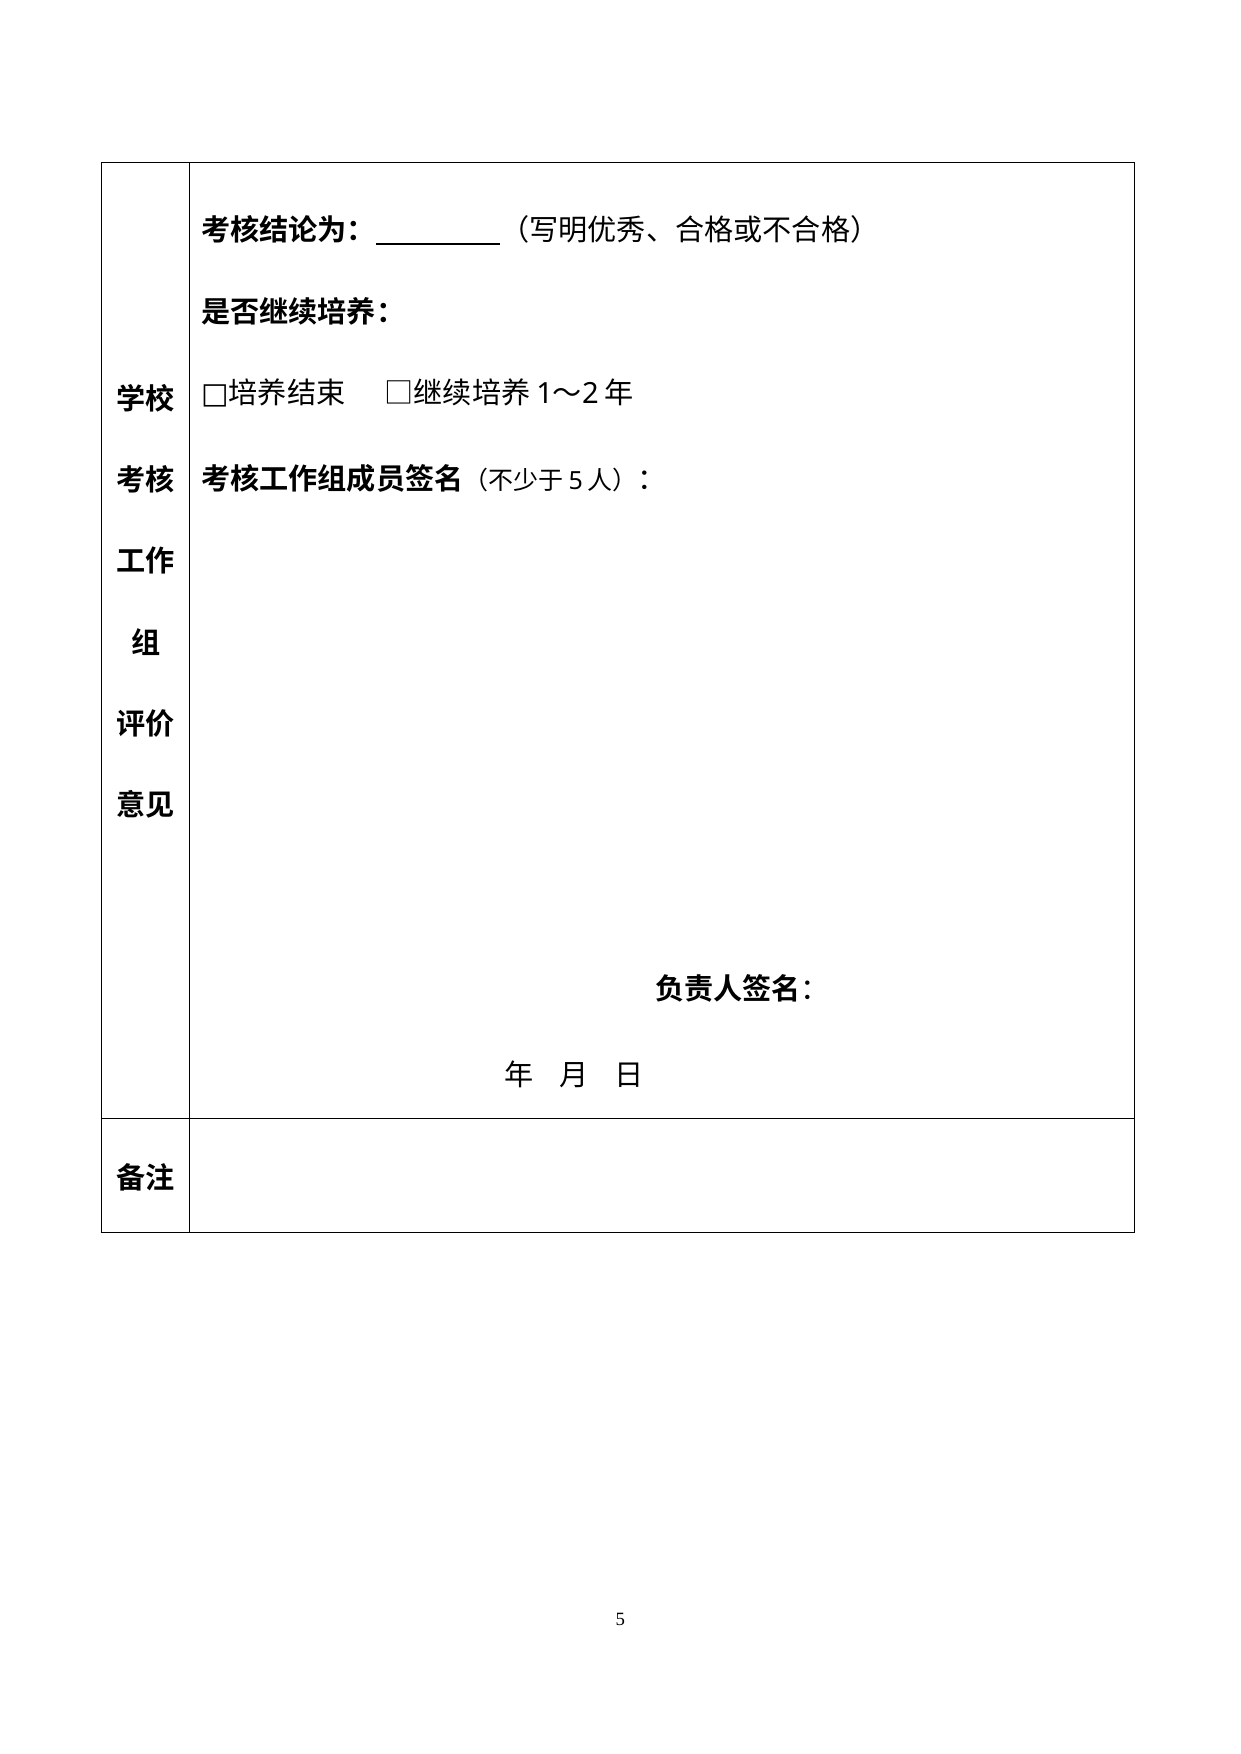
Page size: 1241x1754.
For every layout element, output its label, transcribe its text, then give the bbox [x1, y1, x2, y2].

table_cell [190, 1119, 1134, 1232]
table_cell 学校 考核 工作 组 评价 意见 [102, 163, 189, 1118]
table_cell 备注 [102, 1119, 189, 1232]
table_cell 考核结论为： （写明优秀、合格或不合格） 是否继续培养： □培养结束 □继续培养1～2年 考核工作组成员签名（不少于5人）： 负责人签名： 年 月 日 [190, 163, 1134, 1118]
